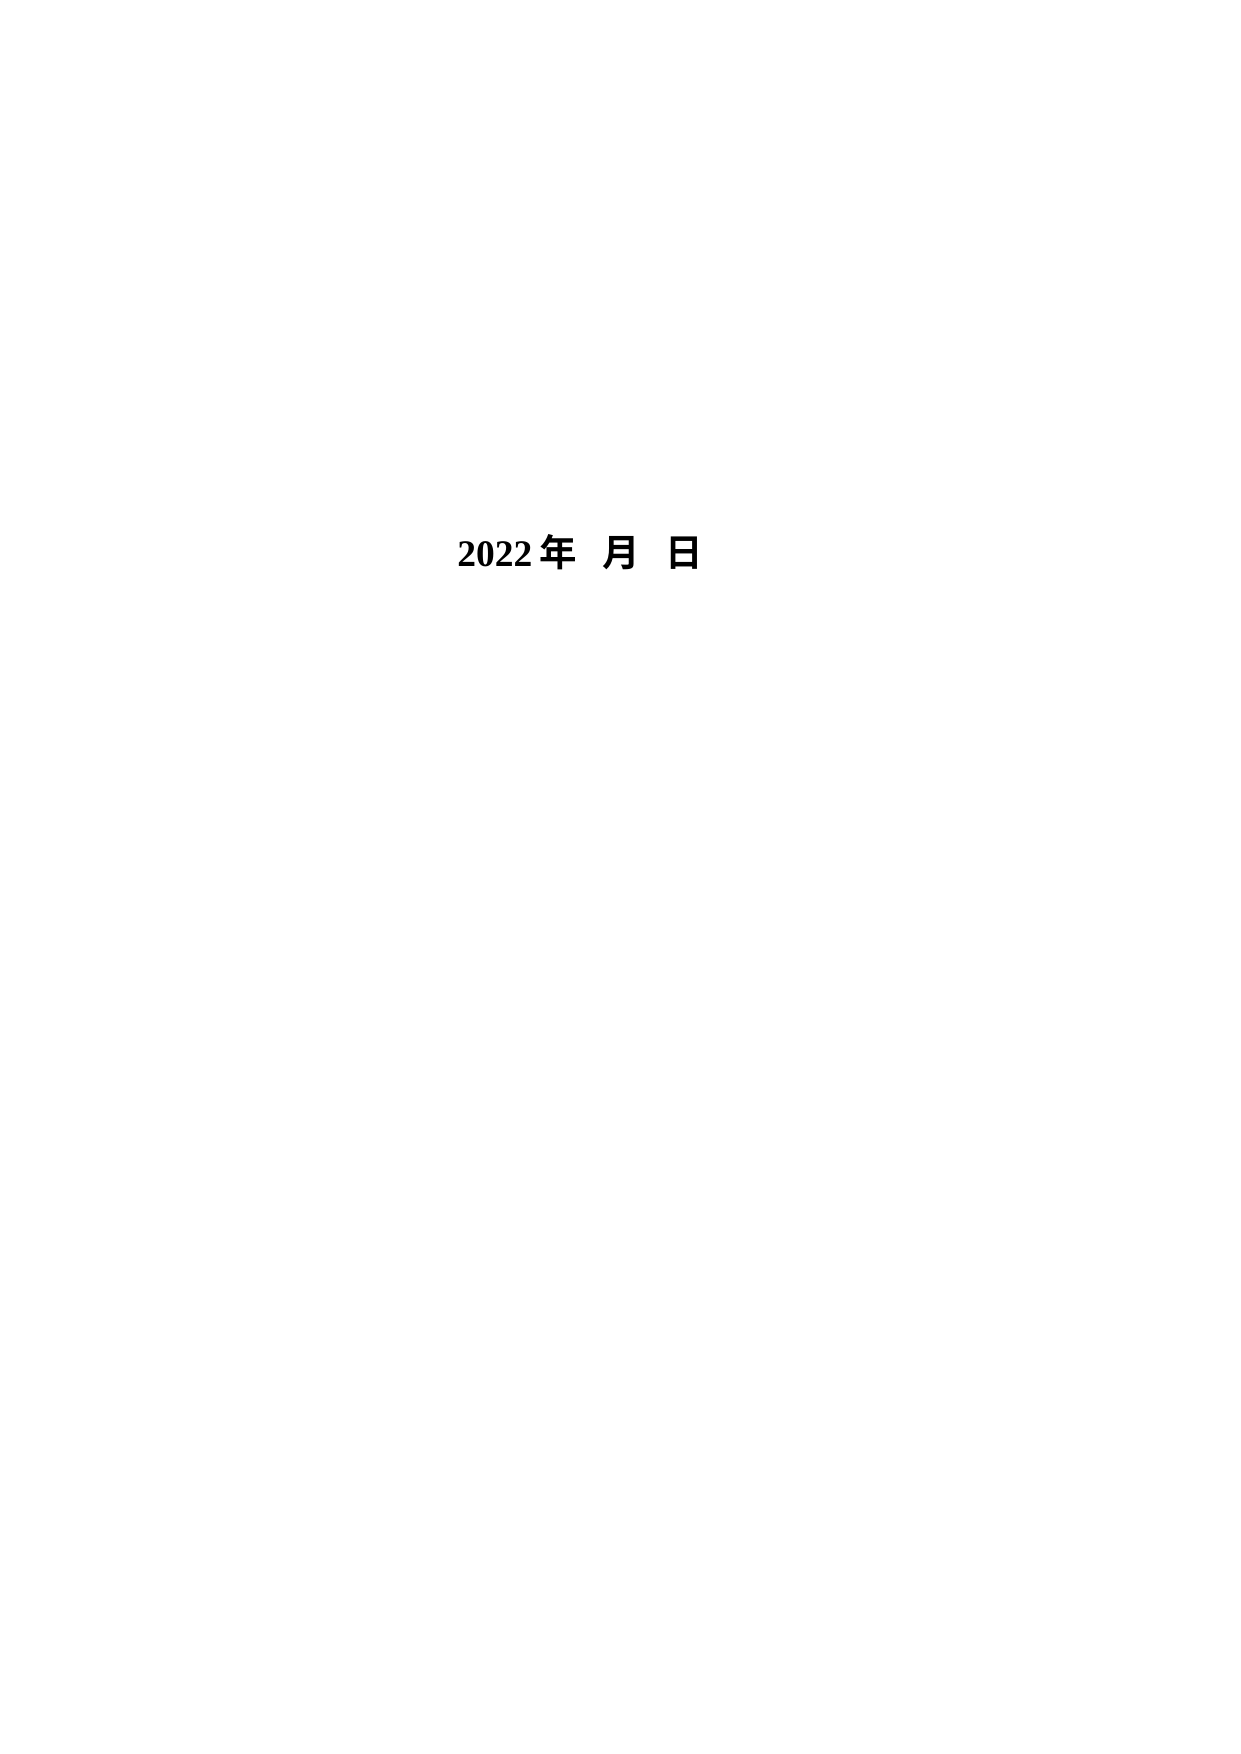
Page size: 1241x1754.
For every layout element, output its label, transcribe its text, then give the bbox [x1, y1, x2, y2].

text 2022年 月 日 [118, 518, 1122, 583]
